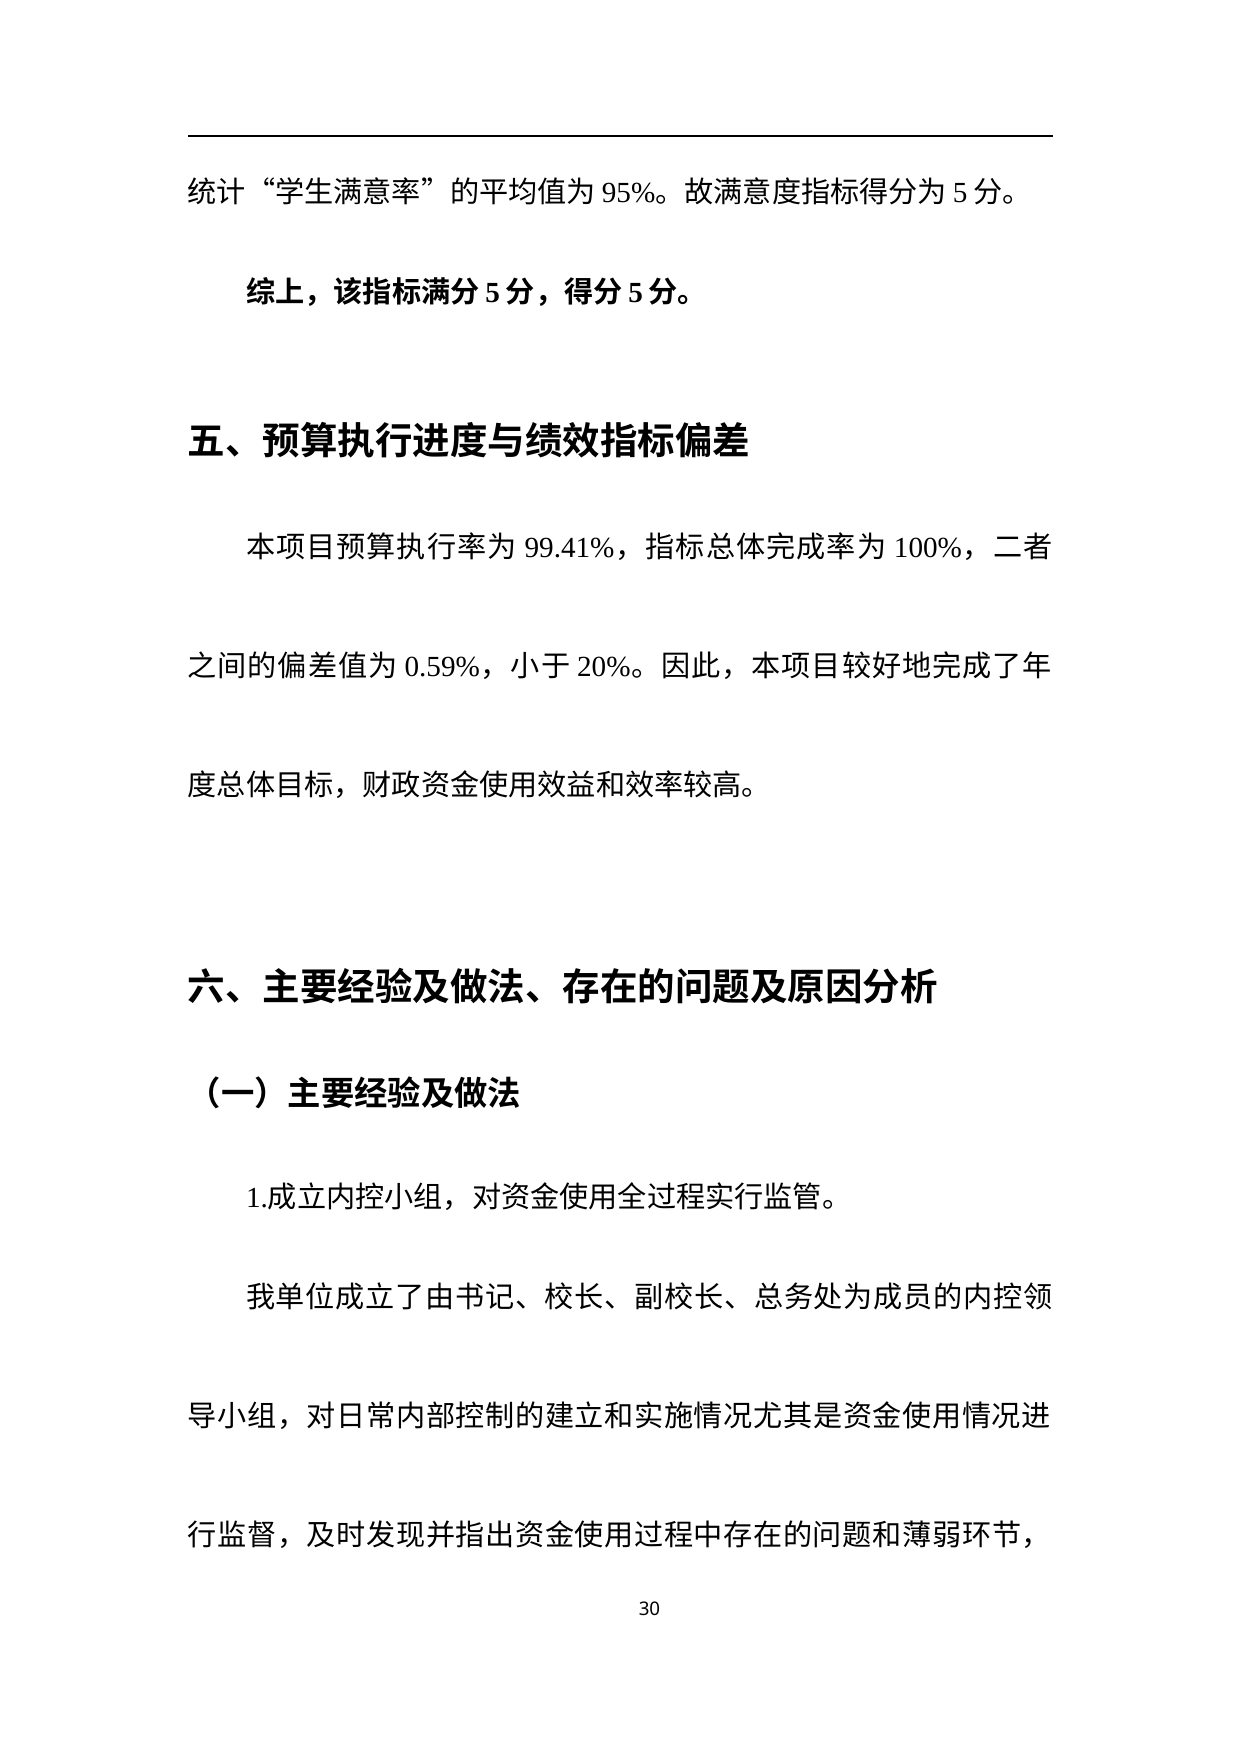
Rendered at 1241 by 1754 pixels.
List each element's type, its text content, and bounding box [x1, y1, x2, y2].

text 综上，该指标满分5分，得分5分。 [187, 251, 1053, 330]
subtitle 五、预算执行进度与绩效指标偏差 [187, 399, 1053, 478]
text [187, 1255, 1053, 1573]
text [187, 150, 1053, 229]
subtitle 六、主要经验及做法、存在的问题及原因分析 [187, 945, 1053, 1024]
text 1.成立内控小组，对资金使用全过程实行监管。 [187, 1155, 1053, 1234]
text 本项目预算执行率为99.41%，指标总体完成率为100%，二者之间的偏差值为0.59%，小于20%。因此，本项目较好地完成了年度总体目标，财政资金使用效益和效率较高。 [187, 505, 1053, 823]
subtitle （一）主要经验及做法 [187, 1051, 1053, 1131]
